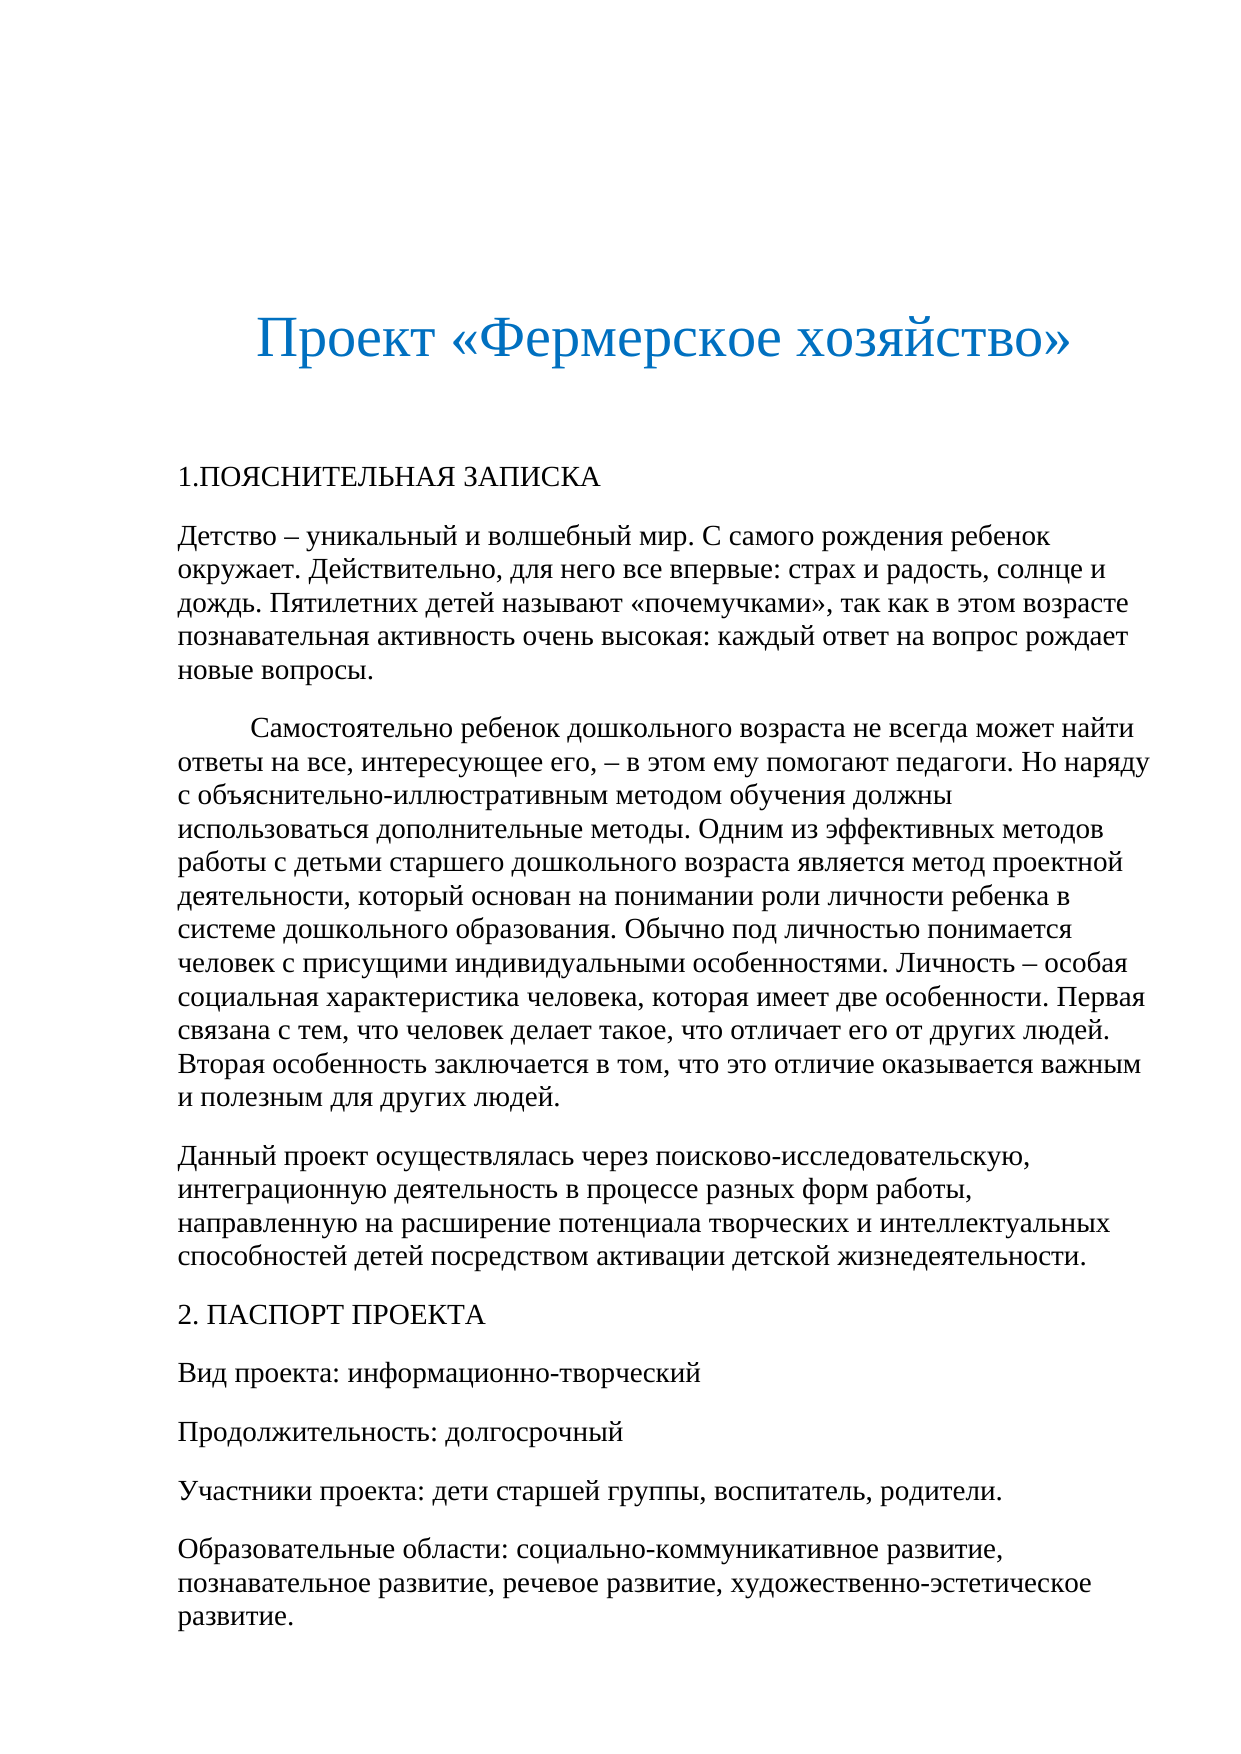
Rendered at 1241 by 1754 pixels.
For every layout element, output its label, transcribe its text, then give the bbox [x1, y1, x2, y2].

text Образовательные области: социально-коммуникативное развитие, познавательное развитие, речевое развитие, художественно-эстетическое развитие. [177, 1531, 1152, 1632]
text Данный проект осуществлялась через поисково-исследовательскую, интеграционную деятельность в процессе разных форм работы, направленную на расширение потенциала творческих и интеллектуальных способностей детей посредством активации детской жизнедеятельности. [177, 1138, 1152, 1272]
text Участники проекта: дети старшей группы, воспитатель, родители. [177, 1473, 1152, 1506]
text Продолжительность: долгосрочный [177, 1414, 1152, 1448]
text 2. ПАСПОРТ ПРОЕКТА [177, 1297, 1152, 1331]
text Проект «Фермерское хозяйство» [177, 302, 1152, 369]
text Самостоятельно ребенок дошкольного возраста не всегда может найти ответы на все, интересующее его, – в этом ему помогают педагоги. Но наряду с объяснительно-иллюстративным методом обучения должны использоваться дополнительные методы. Одним из эффективных методов работы с детьми старшего дошкольного возраста является метод проектной деятельности, который основан на понимании роли личности ребенка в системе дошкольного образования. Обычно под личностью понимается человек с присущими индивидуальными особенностями. Личность – особая социальная характеристика человека, которая имеет две особенности. Первая связана с тем, что человек делает такое, что отличает его от других людей. Вторая особенность заключается в том, что это отличие оказывается важным и полезным для других людей. [177, 710, 1152, 1113]
text Детство – уникальный и волшебный мир. С самого рождения ребенок окружает. Действительно, для него все впервые: страх и радость, солнце и дождь. Пятилетних детей называют «почемучками», так как в этом возрасте познавательная активность очень высокая: каждый ответ на вопрос рождает новые вопросы. [177, 518, 1152, 685]
text 1.ПОЯСНИТЕЛЬНАЯ ЗАПИСКА [177, 459, 1152, 493]
text Вид проекта: информационно-творческий [177, 1356, 1152, 1389]
